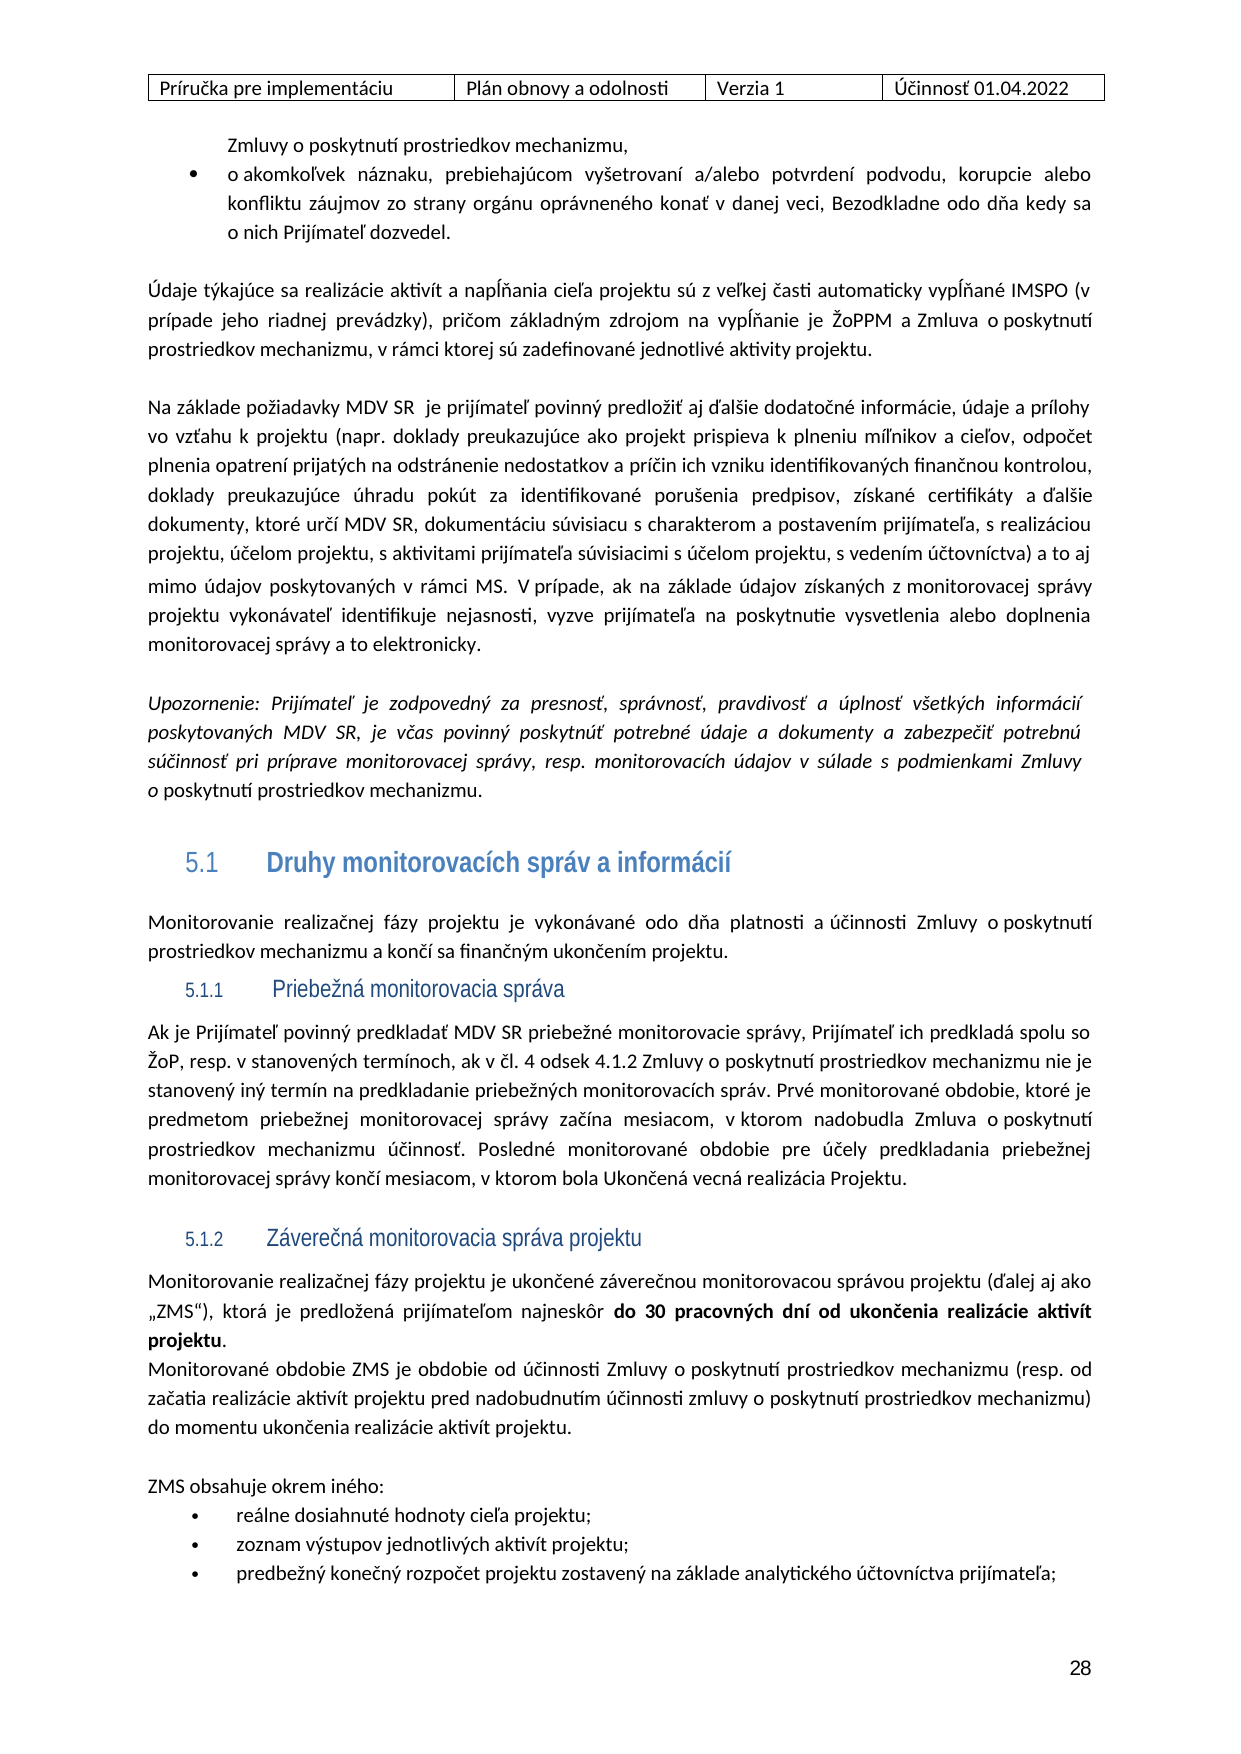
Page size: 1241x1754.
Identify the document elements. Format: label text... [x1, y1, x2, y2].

text Na základe požiadavky MDV SR je prijímateľ povinný predložiť aj ďalšie dodatočné informácie, údaje a prílohy vo vzťahu k projektu (napr. doklady preukazujúce ako projekt prispieva k plneniu míľnikov a cieľov, odpočet plnenia opatrení prijatých na odstránenie nedostatkov a príčin ich vzniku identifikovaných finančnou kontrolou, doklady preukazujúce úhradu pokút za identifikované porušenia predpisov, získané certifikáty a ďalšie dokumenty, ktoré určí MDV SR, dokumentáciu súvisiacu s charakterom a postavením prijímateľa, s realizáciou projektu, účelom projektu, s aktivitami prijímateľa súvisiacimi s účelom projektu, s vedením účtovníctva) a to aj mimo údajov poskytovaných v rámci MS. V prípade, ak na základe údajov získaných z monitorovacej správy projektu vykonávateľ identifikuje nejasnosti, vyzve prijímateľa na poskytnutie vysvetlenia alebo doplnenia monitorovacej správy a to elektronicky. [148, 394, 1093, 657]
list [190, 132, 1093, 157]
text Upozornenie: Prijímateľ je zodpovedný za presnosť, správnosť, pravdivosť a úplnosť všetkých informácií poskytovaných MDV SR, je včas povinný poskytnúť potrebné údaje a dokumenty a zabezpečiť potrebnú súčinnosť pri príprave monitorovacej správy, resp. monitorovacích údajov v súlade s podmienkami Zmluvy o poskytnutí prostriedkov mechanizmu. [148, 690, 1085, 803]
list zoznam výstupov jednotlivých aktivít projektu; [192, 1531, 1093, 1557]
text Údaje týkajúce sa realizácie aktivít a napĺňania cieľa projektu sú z veľkej časti automaticky vypĺňané IMSPO (v prípade jeho riadnej prevádzky), pričom základným zdrojom na vypĺňanie je ŽoPPM a Zmluva o poskytnutí prostriedkov mechanizmu, v rámci ktorej sú zadefinované jednotlivé aktivity projektu. [148, 278, 1093, 361]
subtitle Priebežná monitorovacia správa [185, 974, 1093, 1002]
text Monitorované obdobie ZMS je obdobie od účinnosti Zmluvy o poskytnutí prostriedkov mechanizmu (resp. od začatia realizácie aktivít projektu pred nadobudnutím účinnosti zmluvy o poskytnutí prostriedkov mechanizmu) do momentu ukončenia realizácie aktivít projektu. [148, 1356, 1093, 1440]
text Ak je Prijímateľ povinný predkladať MDV SR priebežné monitorovacie správy, Prijímateľ ich predkladá spolu so ŽoP, resp. v stanovených termínoch, ak v čl. 4 odsek 4.1.2 Zmluvy o poskytnutí prostriedkov mechanizmu nie je stanovený iný termín na predkladanie priebežných monitorovacích správ. Prvé monitorované obdobie, ktoré je predmetom priebežnej monitorovacej správy začína mesiacom, v ktorom nadobudla Zmluva o poskytnutí prostriedkov mechanizmu účinnosť. Posledné monitorované obdobie pre účely predkladania priebežnej monitorovacej správy končí mesiacom, v ktorom bola Ukončená vecná realizácia Projektu. [148, 1019, 1093, 1190]
list o akomkoľvek náznaku, prebiehajúcom vyšetrovaní a/alebo potvrdení podvodu, korupcie alebo konfliktu záujmov zo strany orgánu oprávneného konať v danej veci, Bezodkladne odo dňa kedy sa o nich Prijímateľ dozvedel. [190, 161, 1093, 245]
text ZMS obsahuje okrem iného: [148, 1473, 1093, 1498]
subtitle Záverečná monitorovacia správa projektu [185, 1223, 1093, 1252]
list reálne dosiahnuté hodnoty cieľa projektu; [192, 1502, 1093, 1527]
subtitle Druhy monitorovacích správ a informácií [185, 846, 1093, 879]
text Monitorovanie realizačnej fázy projektu je ukončené záverečnou monitorovacou správou projektu (ďalej aj ako „ZMS“), ktorá je predložená prijímateľom najneskôr do 30 pracovných dní od ukončenia realizácie aktivít projektu. [148, 1269, 1093, 1352]
list predbežný konečný rozpočet projektu zostavený na základe analytického účtovníctva prijímateľa; [192, 1560, 1093, 1586]
text Monitorovanie realizačnej fázy projektu je vykonávané odo dňa platnosti a účinnosti Zmluvy o poskytnutí prostriedkov mechanizmu a končí sa finančným ukončením projektu. [148, 909, 1093, 964]
